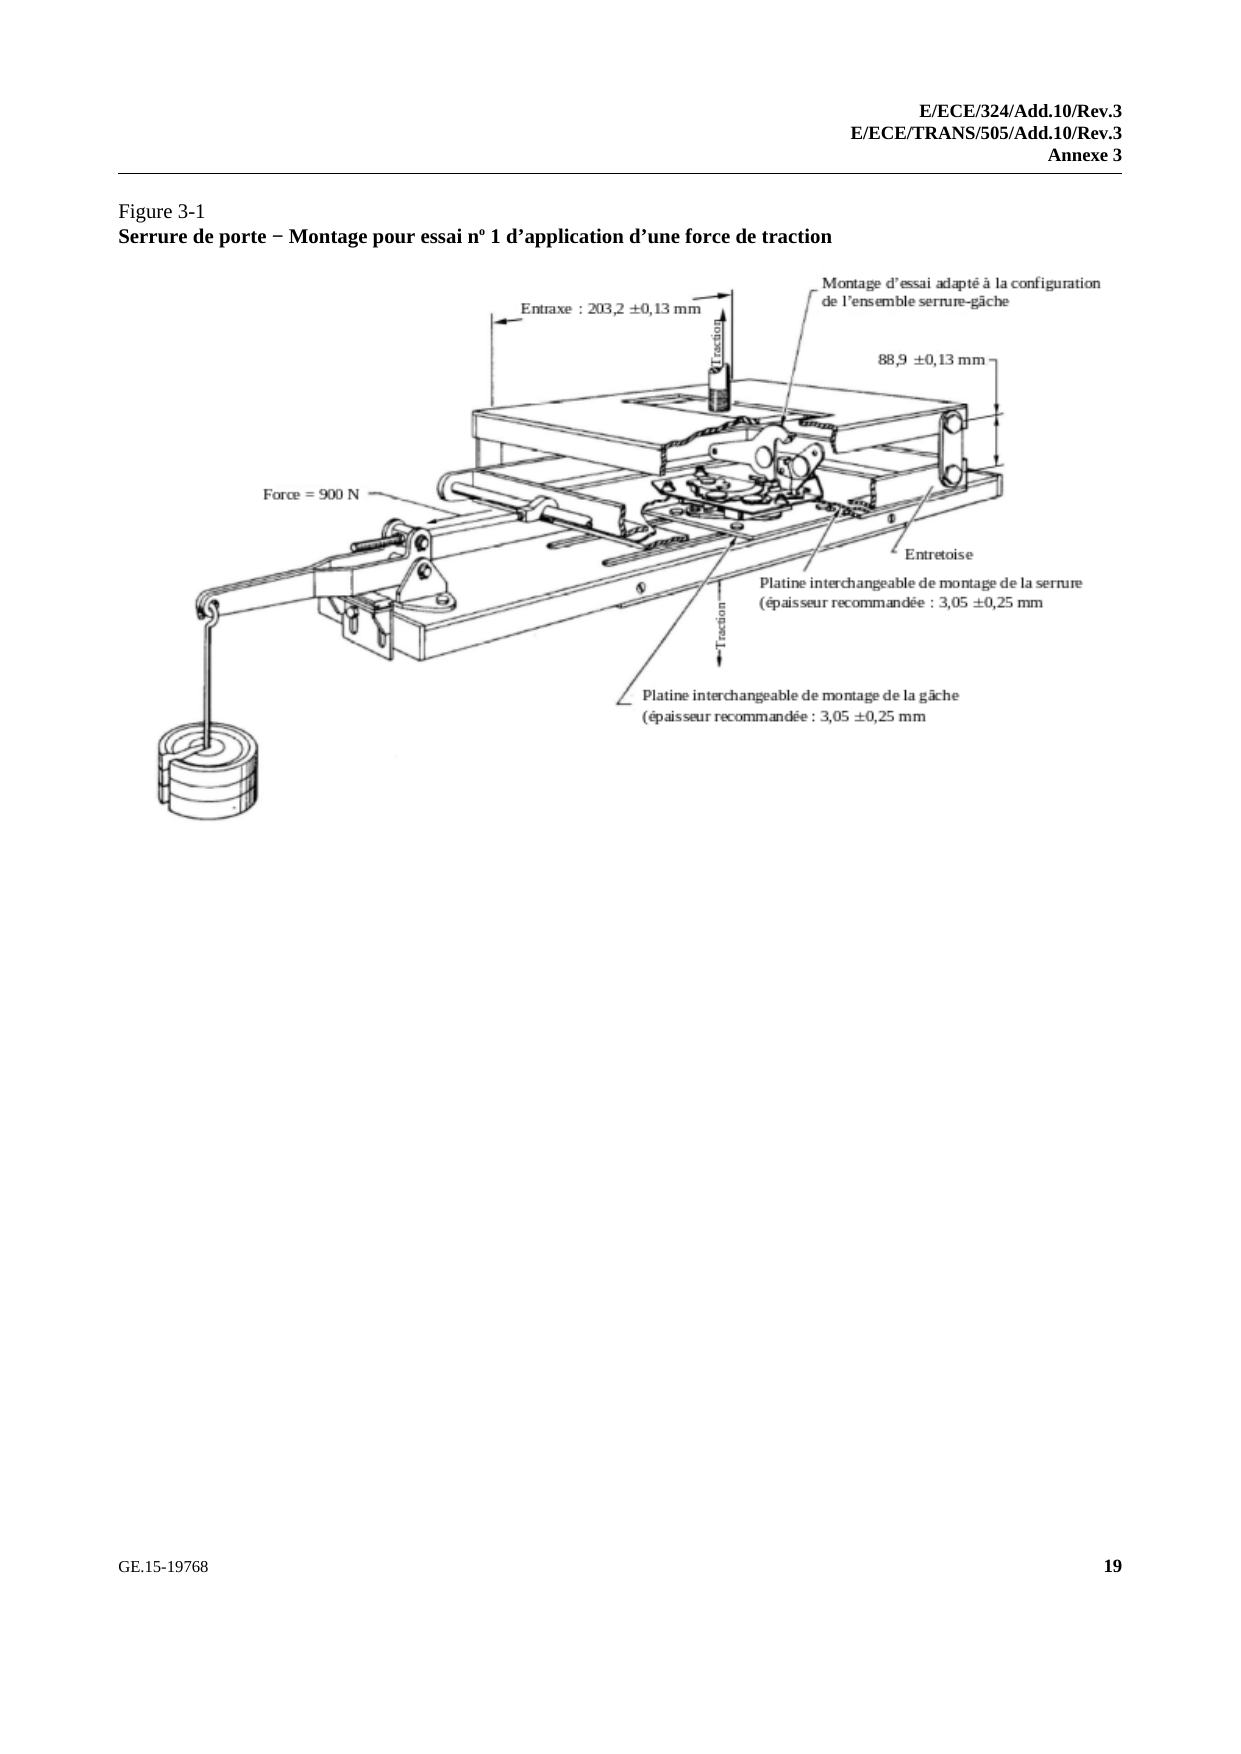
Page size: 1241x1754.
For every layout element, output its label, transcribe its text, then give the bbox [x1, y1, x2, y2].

subtitle Figure 3-1 Serrure de porte − Montage pour essai no 1 d’application d’une force de traction [118, 199, 1122, 248]
